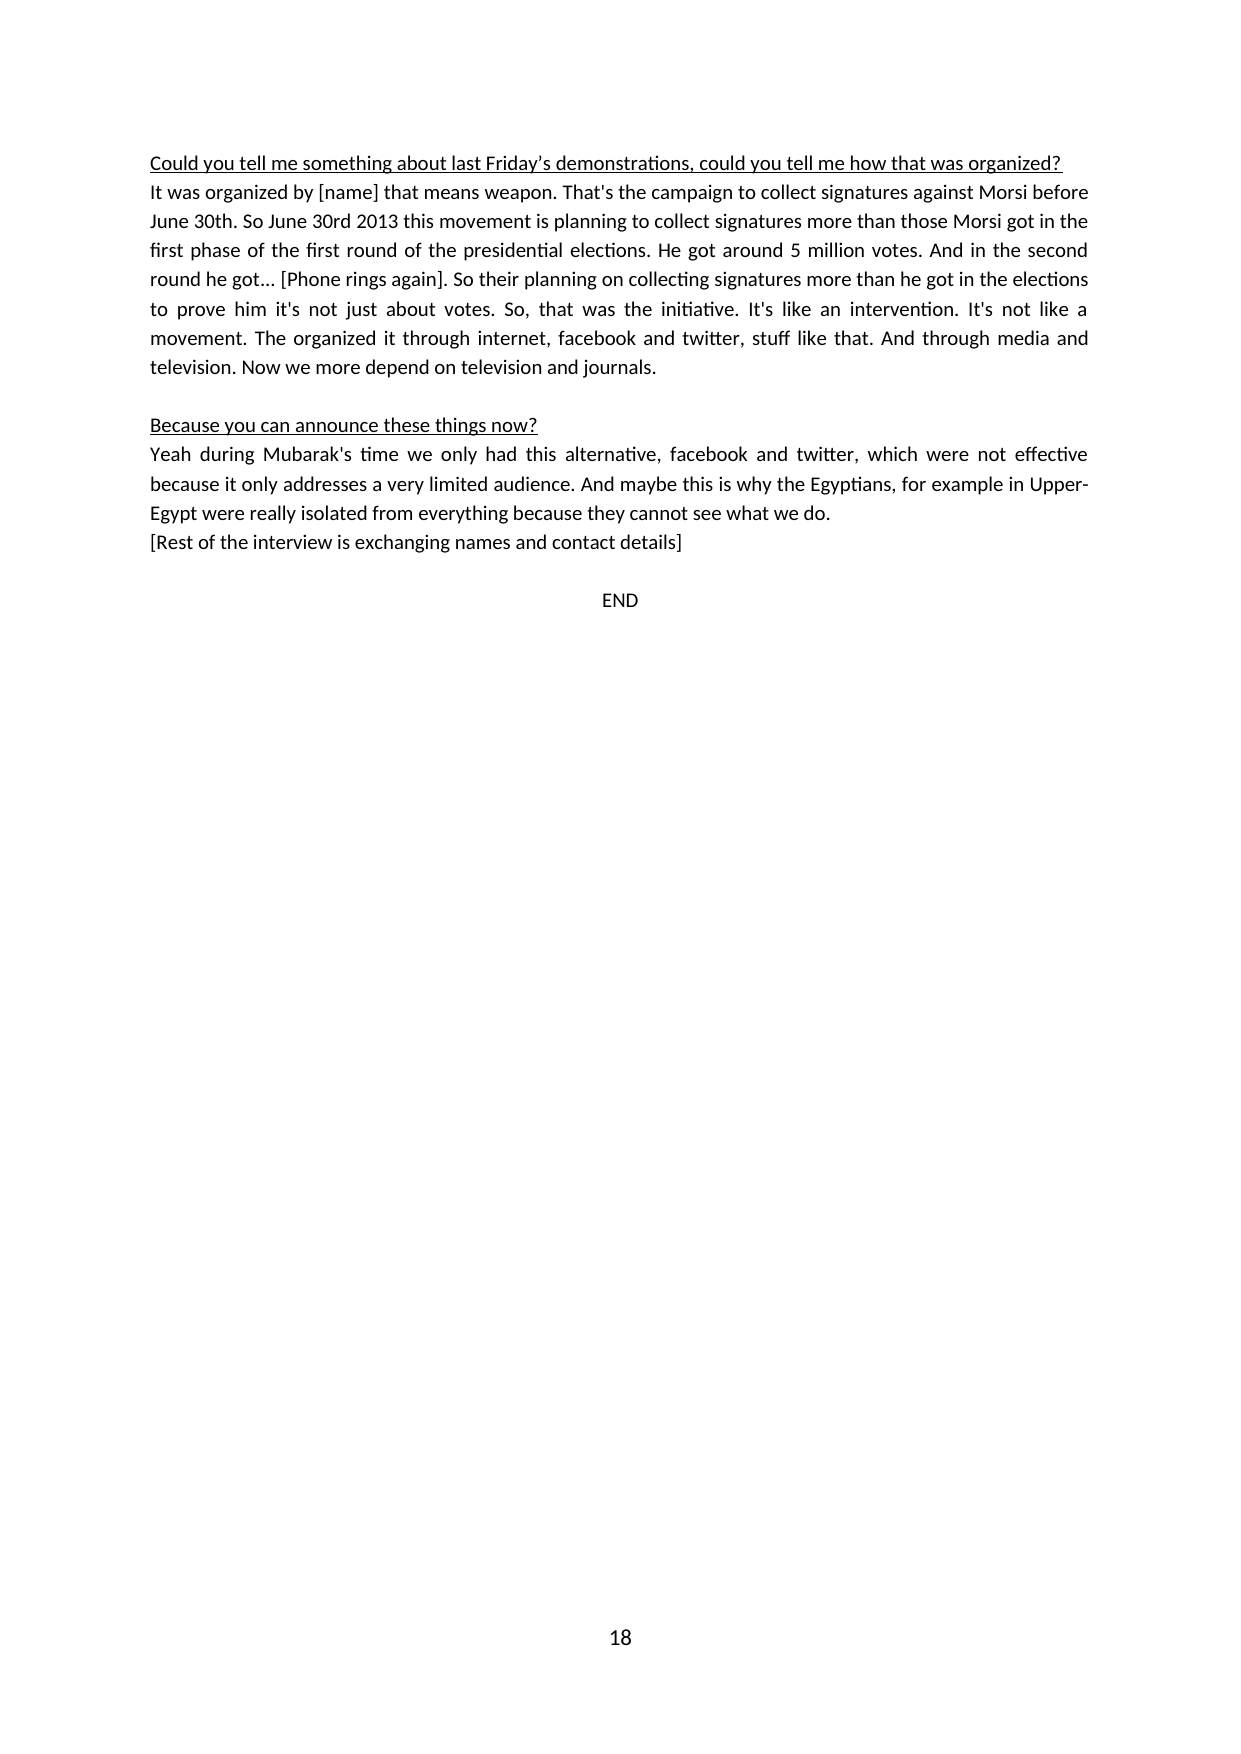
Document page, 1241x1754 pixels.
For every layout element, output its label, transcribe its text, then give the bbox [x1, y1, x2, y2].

text Because you can announce these things now? [150, 412, 1090, 438]
text It was organized by [name] that means weapon. That's the campaign to collect signatures against Morsi before June 30th. So June 30rd 2013 this movement is planning to collect signatures more than those Morsi got in the first phase of the first round of the presidential elections. He got around 5 million votes. And in the second round he got... [Phone rings again]. So their planning on collecting signatures more than he got in the elections to prove him it's not just about votes. So, that was the initiative. It's like an intervention. It's not like a movement. The organized it through internet, facebook and twitter, stuff like that. And through media and television. Now we more depend on television and journals. [150, 179, 1090, 379]
text [Rest of the interview is exchanging names and contact details] [150, 529, 1090, 554]
text Yeah during Mubarak's time we only had this alternative, facebook and twitter, which were not effective because it only addresses a very limited audience. And maybe this is why the Egyptians, for example in Upper-Egypt were really isolated from everything because they cannot see what we do. [150, 442, 1090, 525]
text Could you tell me something about last Friday’s demonstrations, could you tell me how that was organized? [150, 150, 1090, 175]
text END [150, 587, 1090, 613]
